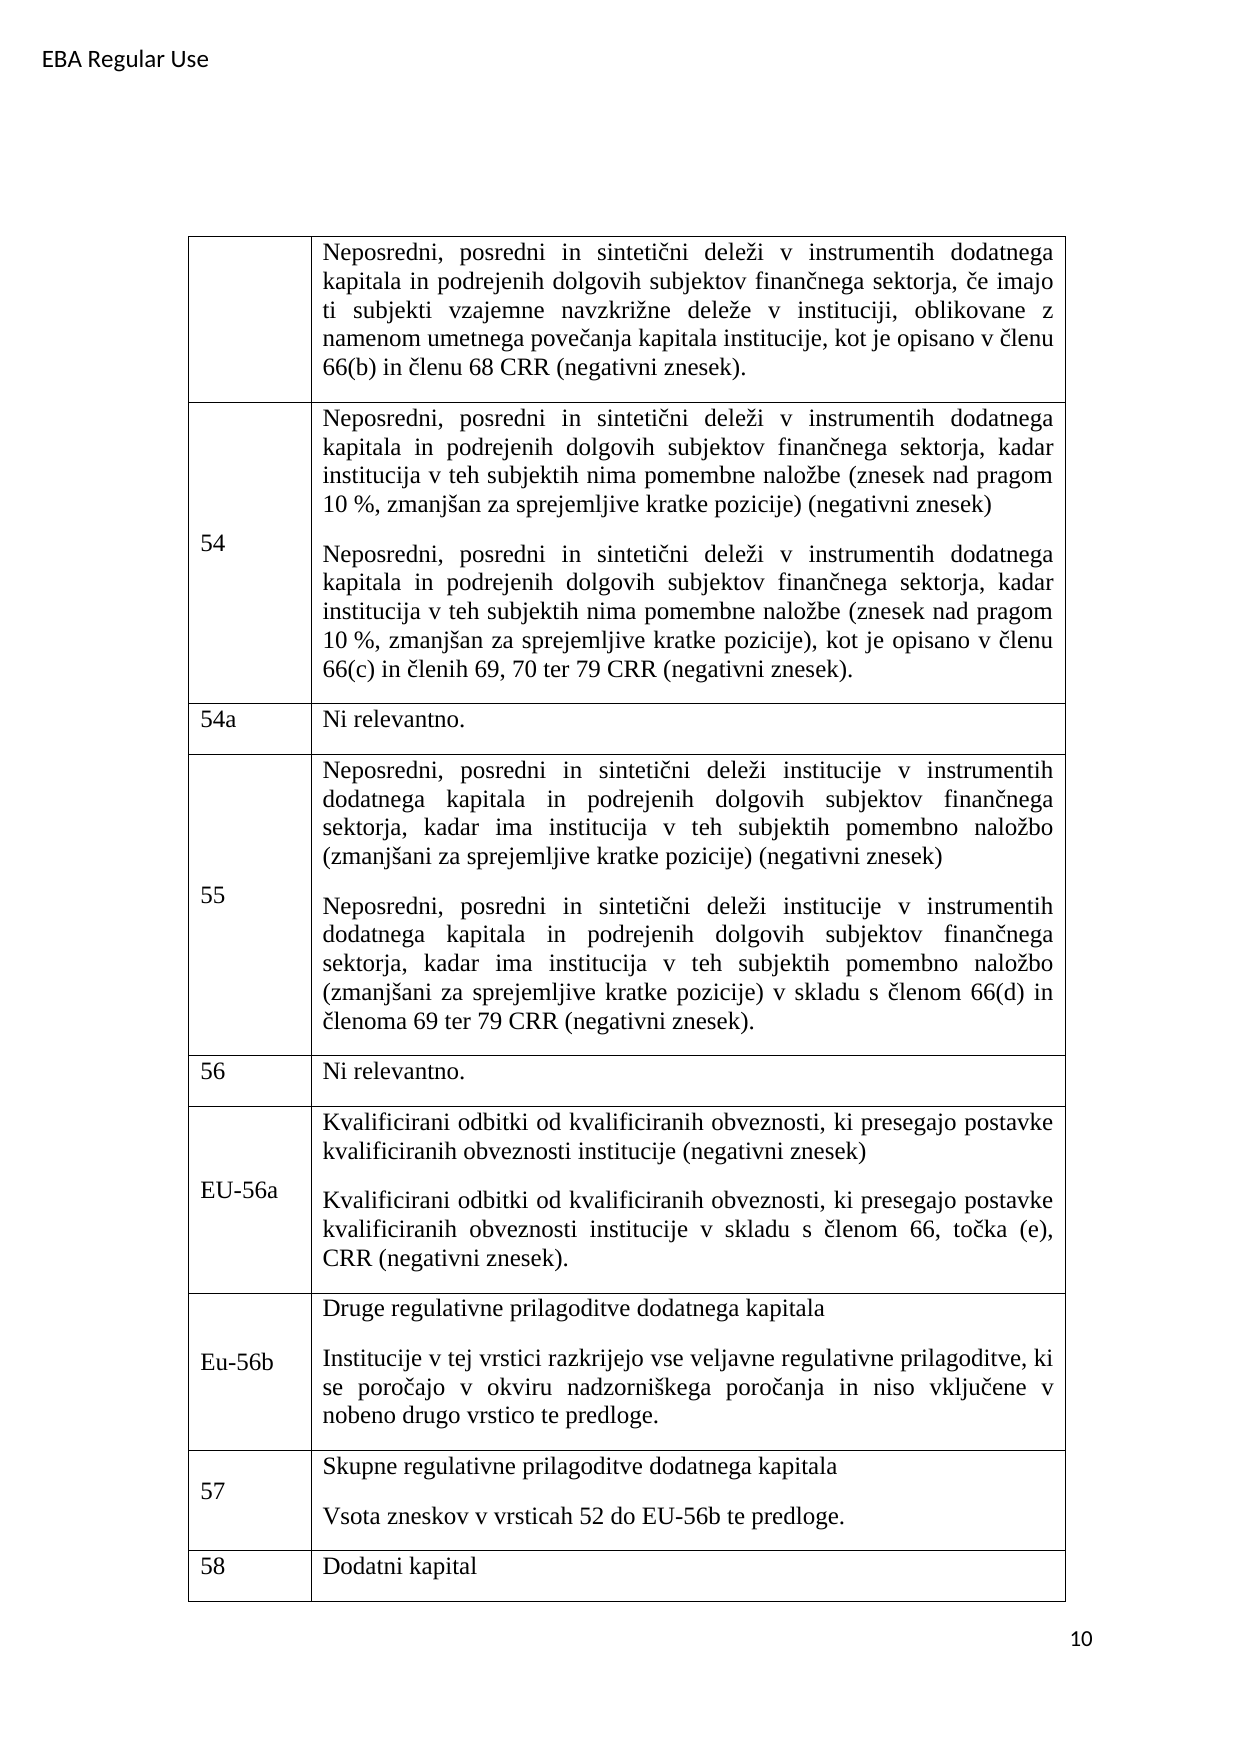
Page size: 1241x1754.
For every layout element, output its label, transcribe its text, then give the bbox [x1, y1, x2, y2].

table_cell Ni relevantno. [312, 1056, 1065, 1106]
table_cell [312, 1551, 1065, 1601]
table_cell Eu-56b [189, 1294, 311, 1450]
table_cell 54 [189, 403, 311, 703]
table_cell EU-56a [189, 1107, 311, 1292]
table_cell 58 [189, 1551, 311, 1601]
table_cell 57 [189, 1451, 311, 1550]
table_cell 53 [189, 237, 311, 402]
table_cell 54a [189, 704, 311, 754]
table_cell Neposredni, posredni in sintetični deleži v instrumentih dodatnega kapitala in podrejenih dolgovih subjektov finančnega sektorja, kadar institucija v teh subjektih nima pomembne naložbe (znesek nad pragom 10 %, zmanjšan za sprejemljive kratke pozicije) (negativni znesek) Neposredni, posredni in sintetični deleži v instrumentih dodatnega kapitala in podrejenih dolgovih subjektov finančnega sektorja, kadar institucija v teh subjektih nima pomembne naložbe (znesek nad pragom 10 %, zmanjšan za sprejemljive kratke pozicije), kot je opisano v členu 66(c) in členih 69, 70 ter 79 CRR (negativni znesek). [312, 403, 1065, 703]
table_cell Druge regulativne prilagoditve dodatnega kapitala Institucije v tej vrstici razkrijejo vse veljavne regulativne prilagoditve, ki se poročajo v okviru nadzorniškega poročanja in niso vključene v nobeno drugo vrstico te predloge. [312, 1294, 1065, 1450]
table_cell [312, 237, 1065, 402]
table_cell Ni relevantno. [312, 704, 1065, 754]
table_cell 55 [189, 755, 311, 1055]
table_cell Neposredni, posredni in sintetični deleži institucije v instrumentih dodatnega kapitala in podrejenih dolgovih subjektov finančnega sektorja, kadar ima institucija v teh subjektih pomembno naložbo (zmanjšani za sprejemljive kratke pozicije) (negativni znesek) Neposredni, posredni in sintetični deleži institucije v instrumentih dodatnega kapitala in podrejenih dolgovih subjektov finančnega sektorja, kadar ima institucija v teh subjektih pomembno naložbo (zmanjšani za sprejemljive kratke pozicije) v skladu s členom 66(d) in členoma 69 ter 79 CRR (negativni znesek). [312, 755, 1065, 1055]
table_cell 56 [189, 1056, 311, 1106]
table_cell Skupne regulativne prilagoditve dodatnega kapitala Vsota zneskov v vrsticah 52 do EU-56b te predloge. [312, 1451, 1065, 1550]
table_cell Kvalificirani odbitki od kvalificiranih obveznosti, ki presegajo postavke kvalificiranih obveznosti institucije (negativni znesek) Kvalificirani odbitki od kvalificiranih obveznosti, ki presegajo postavke kvalificiranih obveznosti institucije v skladu s členom 66, točka (e), CRR (negativni znesek). [312, 1107, 1065, 1292]
